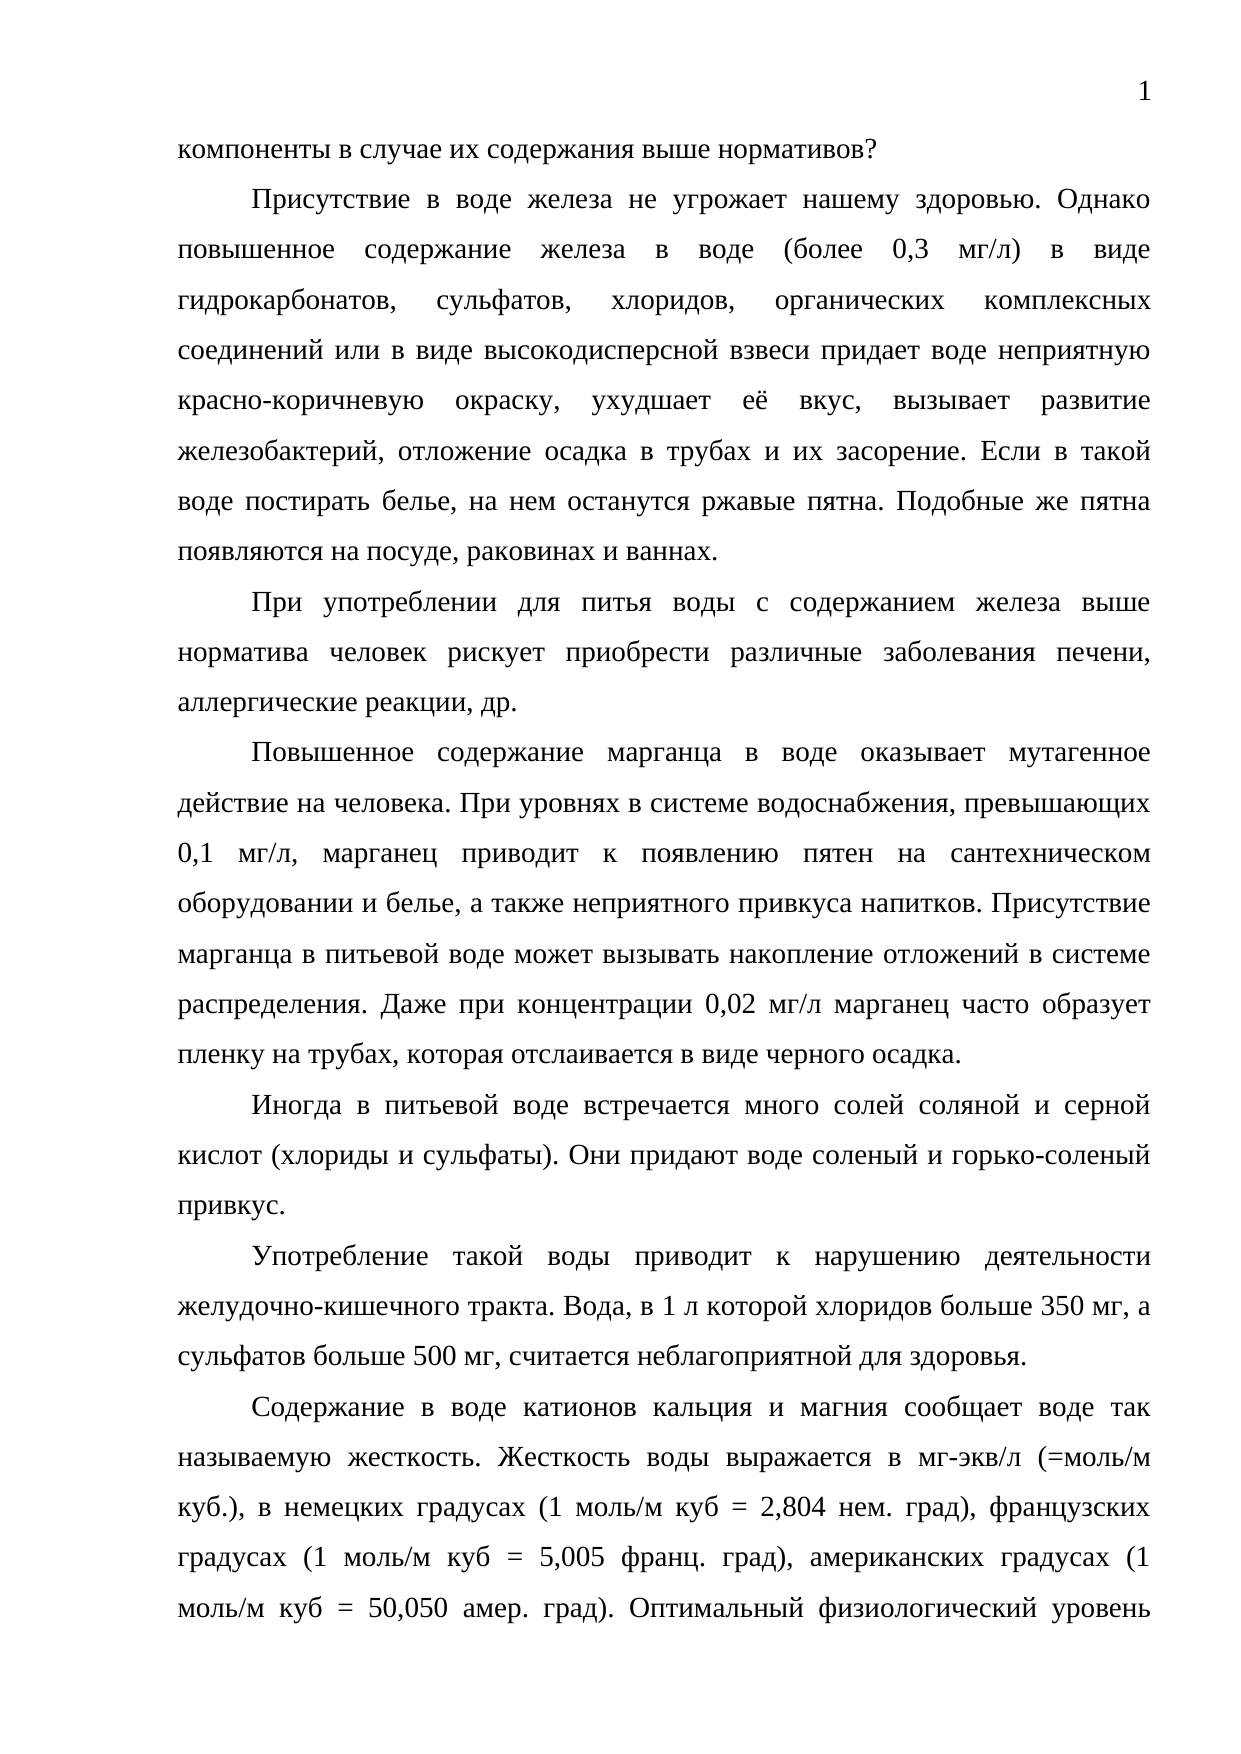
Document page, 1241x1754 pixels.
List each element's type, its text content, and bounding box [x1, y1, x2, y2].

text При употреблении для питья воды с содержанием железа выше норматива человек рискует приобрести различные заболевания печени, аллергические реакции, др. [177, 584, 1152, 718]
text Присутствие в воде железа не угрожает нашему здоровью. Однако повышенное содержание железа в воде (более 0,3 мг/л) в виде гидрокарбонатов, сульфатов, хлоридов, органических комплексных соединений или в виде высокодисперсной взвеси придает воде неприятную красно-коричневую окраску, ухудшает её вкус, вызывает развитие железобактерий, отложение осадка в трубах и их засорение. Если в такой воде постирать белье, на нем останутся ржавые пятна. Подобные же пятна появляются на посуде, раковинах и ваннах. [177, 181, 1152, 567]
text Повышенное содержание марганца в воде оказывает мутагенное действие на человека. При уровнях в системе водоснабжения, превышающих 0,1 мг/л, марганец приводит к появлению пятен на сантехническом оборудовании и белье, а также неприятного привкуса напитков. Присутствие марганца в питьевой воде может вызывать накопление отложений в системе распределения. Даже при концентрации 0,02 мг/л марганец часто образует пленку на трубах, которая отслаивается в виде черного осадка. [177, 734, 1152, 1070]
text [177, 131, 1152, 164]
text Иногда в питьевой воде встречается много солей соляной и серной кислот (хлориды и сульфаты). Они придают воде соленый и горько-соленый привкус. [177, 1087, 1152, 1221]
text Употребление такой воды приводит к нарушению деятельности желудочно-кишечного тракта. Вода, в 1 л которой хлоридов больше 350 мг, а сульфатов больше 500 мг, считается неблагоприятной для здоровья. [177, 1238, 1152, 1372]
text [177, 1389, 1152, 1623]
